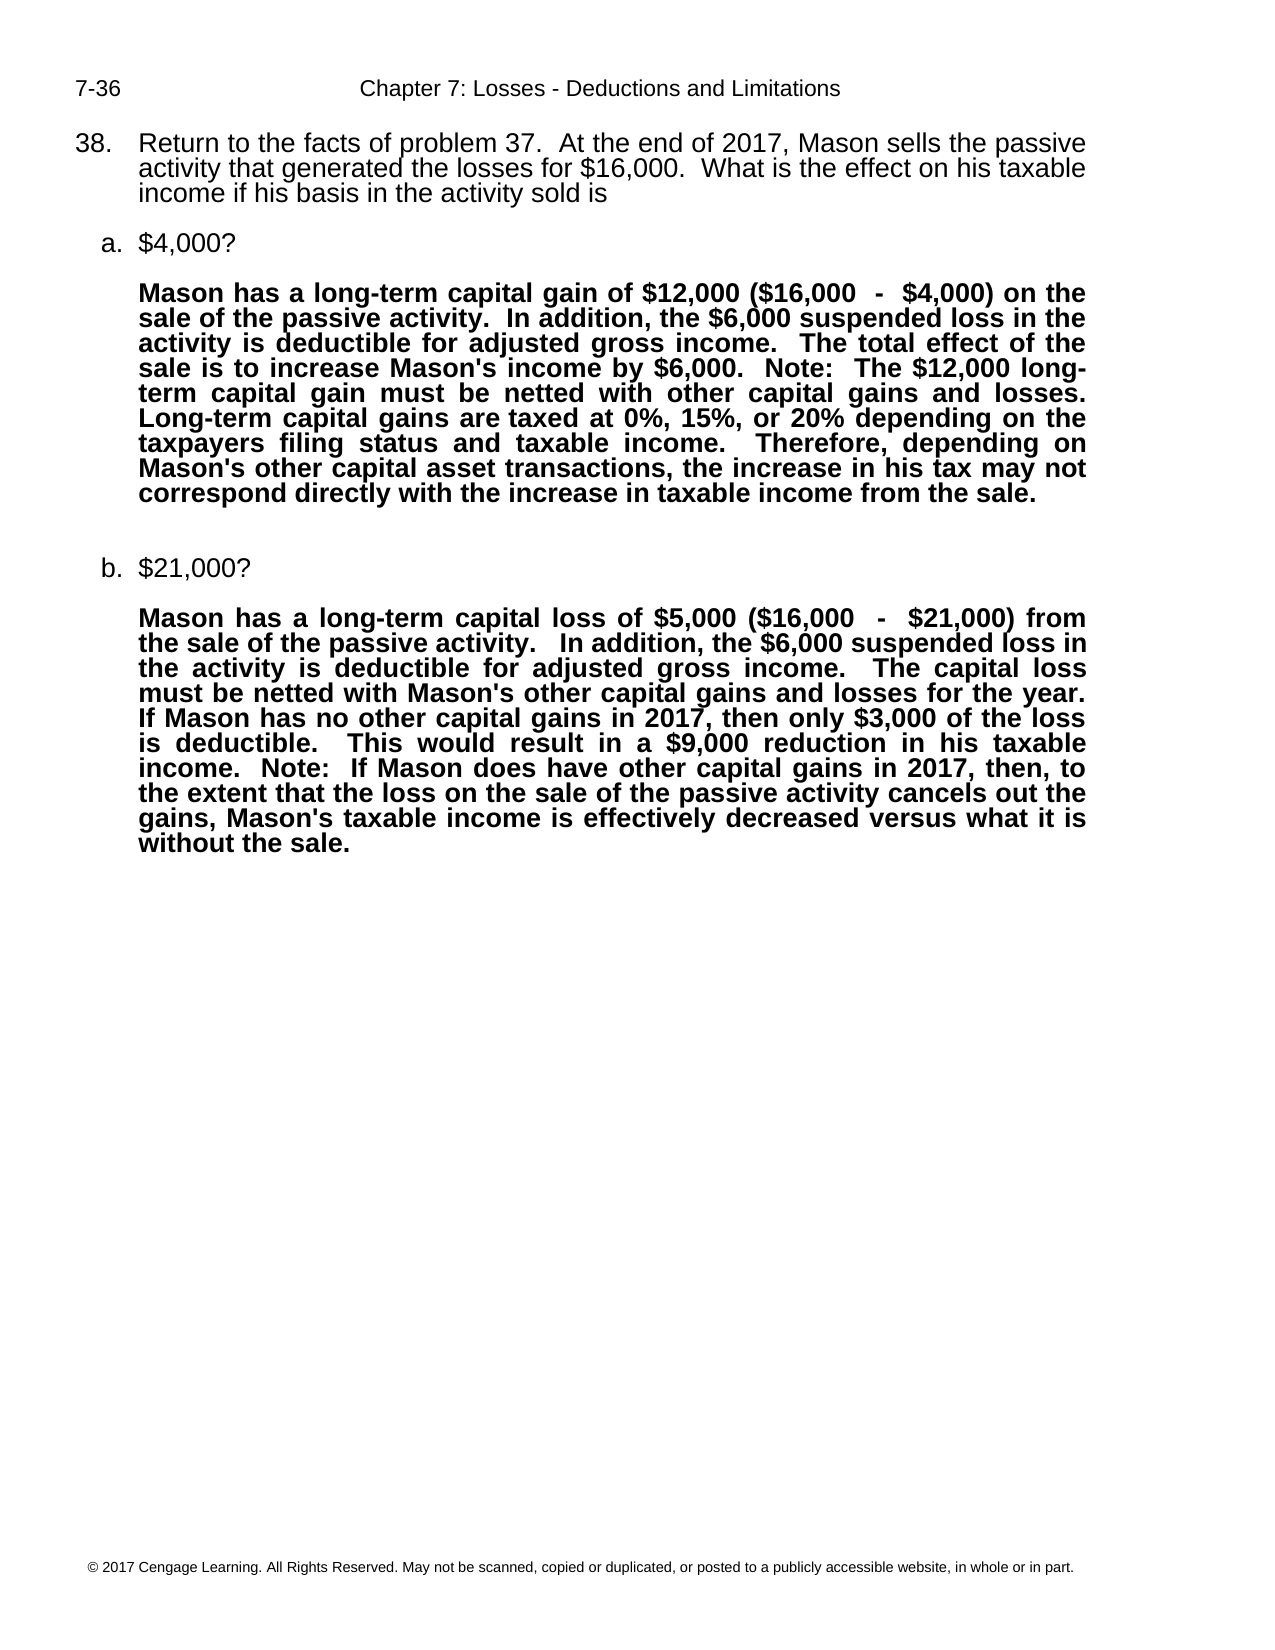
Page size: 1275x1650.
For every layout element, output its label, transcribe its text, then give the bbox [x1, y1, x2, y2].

text Mason has a long-term capital loss of $5,000 ($16,000 - $21,000) from the sale of the passive activity. In addition, the $6,000 suspended loss in the activity is deductible for adjusted gross income. The capital loss must be netted with Mason's other capital gains and losses for the year. If Mason has no other capital gains in 2017, then only $3,000 of the loss is deductible. This would result in a $9,000 reduction in his taxable income. Note: If Mason does have other capital gains in 2017, then, to the extent that the loss on the sale of the passive activity cancels out the gains, Mason's taxable income is effectively decreased versus what it is without the sale. [75, 607, 1087, 857]
text Mason has a long-term capital gain of $12,000 ($16,000 - $4,000) on the sale of the passive activity. In addition, the $6,000 suspended loss in the activity is deductible for adjusted gross income. The total effect of the sale is to increase Mason's income by $6,000. Note: The $12,000 long-term capital gain must be netted with other capital gains and losses. Long-term capital gains are taxed at 0%, 15%, or 20% depending on the taxpayers filing status and taxable income. Therefore, depending on Mason's other capital asset transactions, the increase in his tax may not correspond directly with the increase in taxable income from the sale. [75, 282, 1087, 507]
text 38. Return to the facts of problem 37. At the end of 2017, Mason sells the passive activity that generated the losses for $16,000. What is the effect on his taxable income if his basis in the activity sold is [75, 132, 1087, 207]
text b. $21,000? [101, 557, 1087, 582]
text a. $4,000? [101, 232, 1087, 257]
